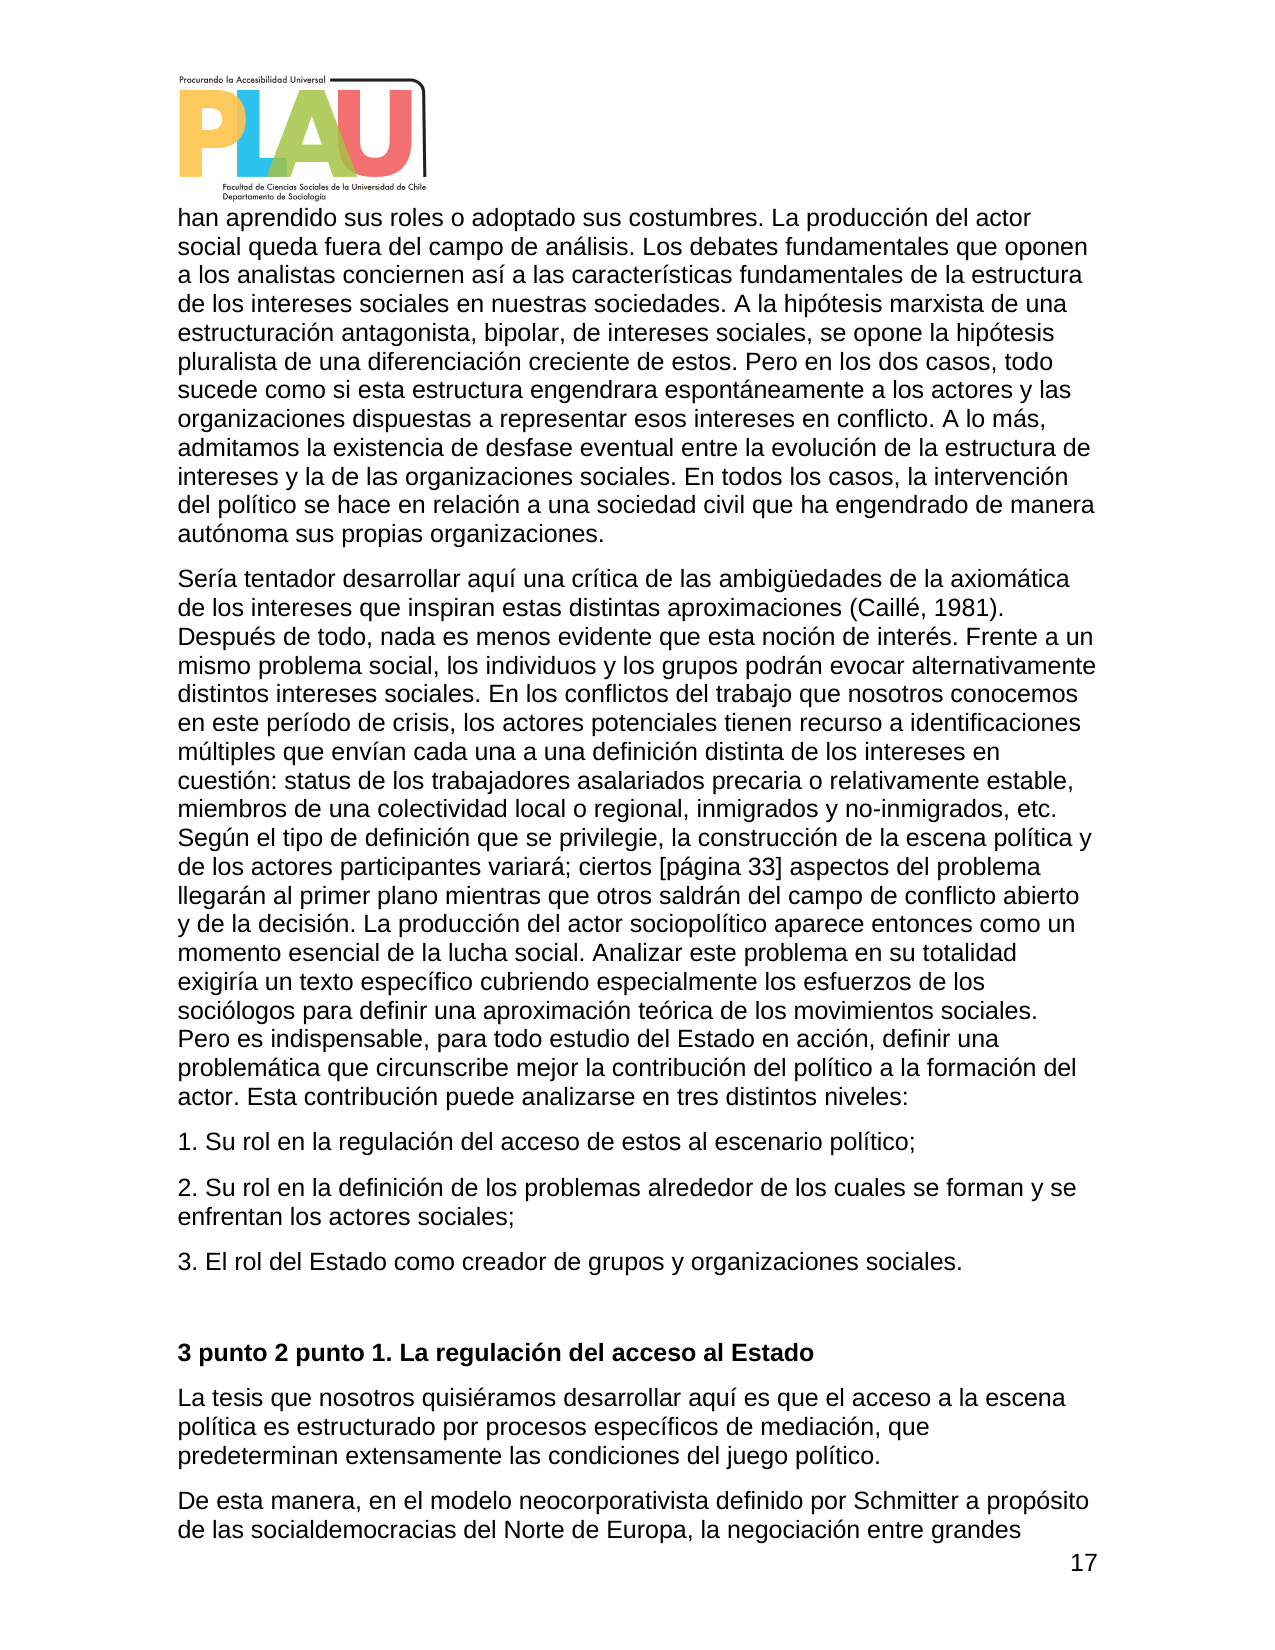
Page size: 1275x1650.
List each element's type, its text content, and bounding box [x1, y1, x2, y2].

text 3 punto 2 punto 1. La regulación del acceso al Estado [177, 1338, 1098, 1367]
text 1. Su rol en la regulación del acceso de estos al escenario político; [177, 1127, 1098, 1156]
text La tesis que nosotros quisiéramos desarrollar aquí es que el acceso a la escena política es estructurado por procesos específicos de mediación, que predeterminan extensamente las condiciones del juego político. [177, 1383, 1098, 1469]
text Sería tentador desarrollar aquí una crítica de las ambigüedades de la axiomática de los intereses que inspiran estas distintas aproximaciones (Caillé, 1981). Después de todo, nada es menos evidente que esta noción de interés. Frente a un mismo problema social, los individuos y los grupos podrán evocar alternativamente distintos intereses sociales. En los conflictos del trabajo que nosotros conocemos en este período de crisis, los actores potenciales tienen recurso a identificaciones múltiples que envían cada una a una definición distinta de los intereses en cuestión: status de los trabajadores asalariados precaria o relativamente estable, miembros de una colectividad local o regional, inmigrados y no-inmigrados, etc. Según el tipo de definición que se privilegie, la construcción de la escena política y de los actores participantes variará; ciertos [página 33] aspectos del problema llegarán al primer plano mientras que otros saldrán del campo de conflicto abierto y de la decisión. La producción del actor sociopolítico aparece entonces como un momento esencial de la lucha social. Analizar este problema en su totalidad exigiría un texto específico cubriendo especialmente los esfuerzos de los sociólogos para definir una aproximación teórica de los movimientos sociales. Pero es indispensable, para todo estudio del Estado en acción, definir una problemática que circunscribe mejor la contribución del político a la formación del actor. Esta contribución puede analizarse en tres distintos niveles: [177, 564, 1098, 1111]
text 3. El rol del Estado como creador de grupos y organizaciones sociales. [177, 1247, 1098, 1276]
picture [177, 73, 428, 203]
text 2. Su rol en la definición de los problemas alrededor de los cuales se forman y se enfrentan los actores sociales; [177, 1173, 1098, 1230]
